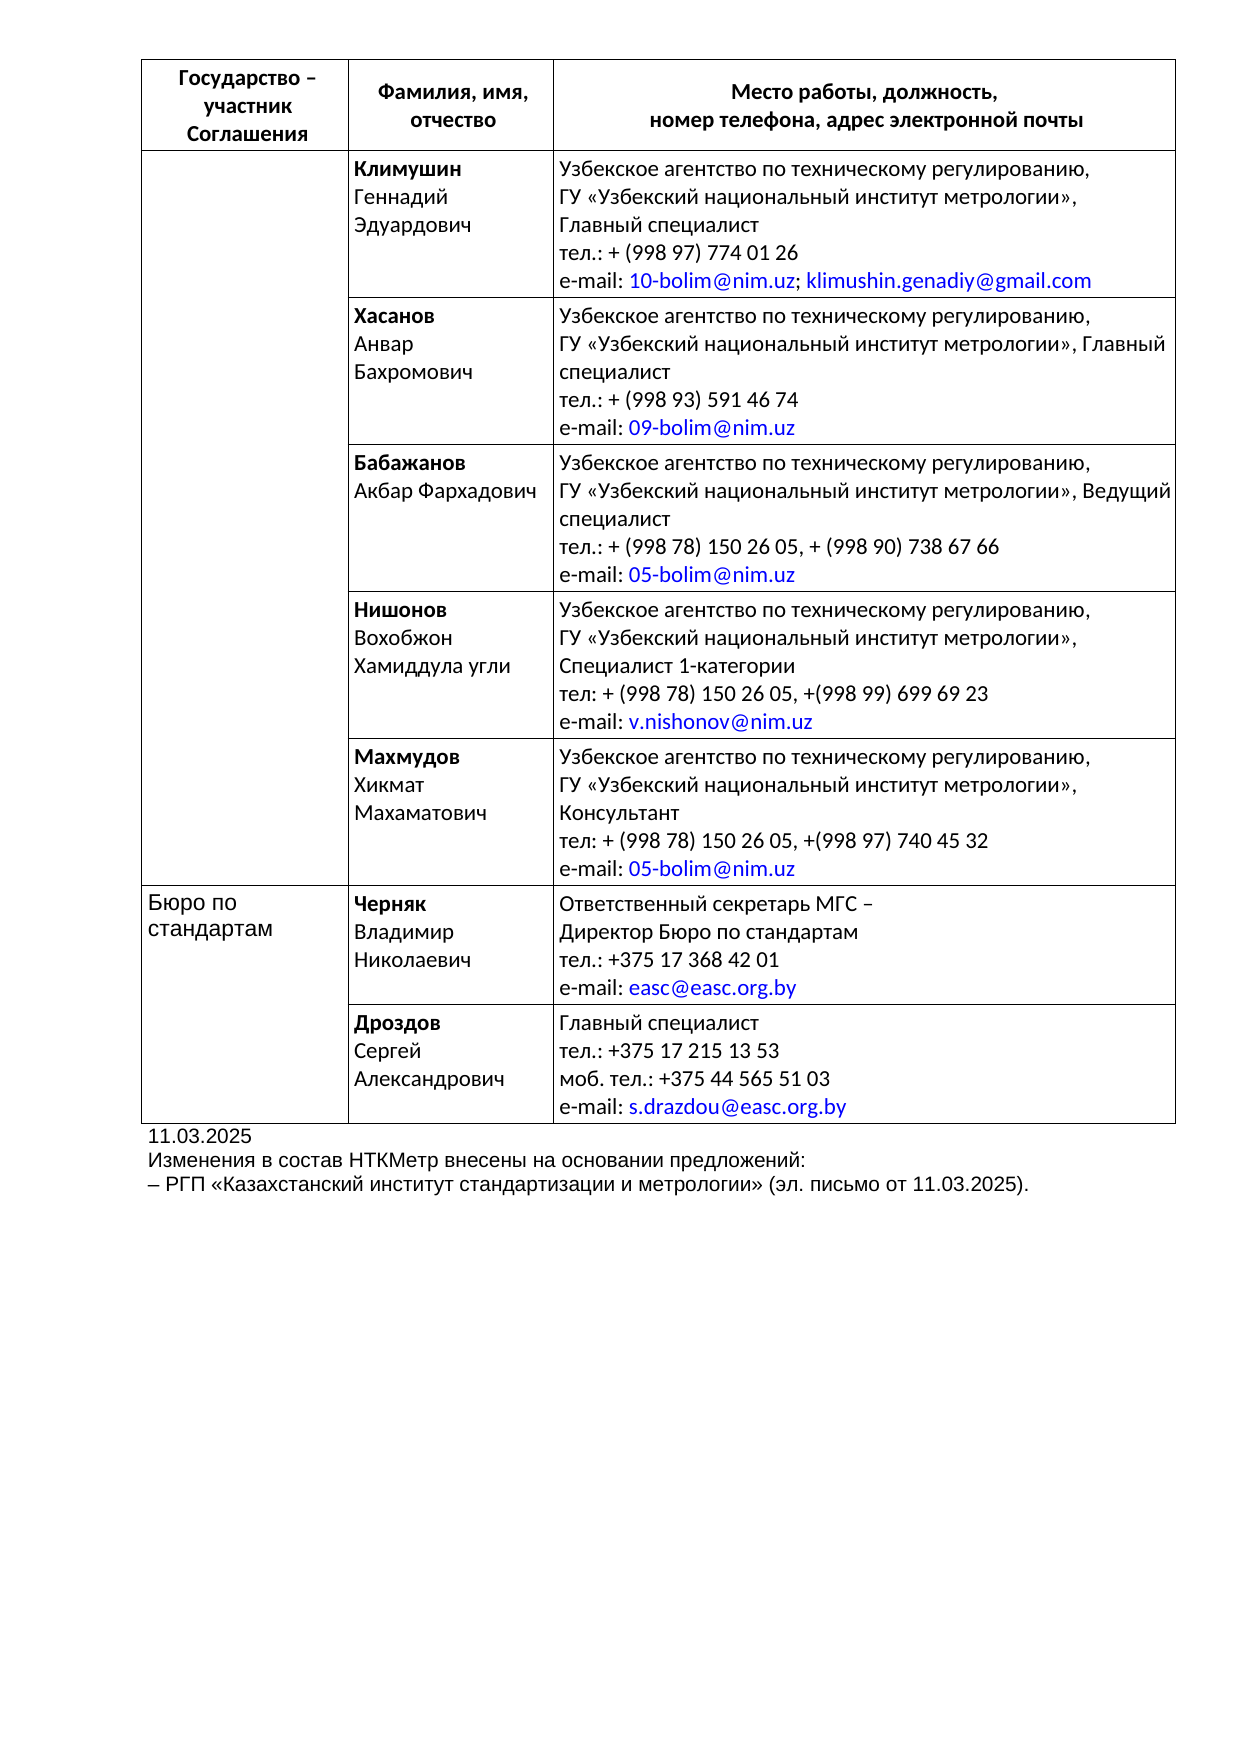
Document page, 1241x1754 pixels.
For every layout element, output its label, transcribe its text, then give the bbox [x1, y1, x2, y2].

table_cell Узбекское агентство по техническому регулированию, ГУ «Узбекский национальный институт метрологии», Консультант тел: + (998 78) 150 26 05, +(998 97) 740 45 32 е-mail: 05-bolim@nim.uz [554, 739, 1175, 885]
table_header Место работы, должность, номер телефона, адрес электронной почты [554, 60, 1175, 150]
table_cell Узбекское агентство по техническому регулированию, ГУ «Узбекский национальный институт метрологии», Главный специалист тел.: + (998 97) 774 01 26 e-mail: 10-bolim@nim.uz; klimushin.genadiy@gmail.com [554, 151, 1175, 297]
text Изменения в состав НТКМетр внесены на основании предложений: [148, 1148, 1181, 1172]
table_cell Нишонов Вохобжон Хамиддула угли [349, 592, 553, 738]
text 11.03.2025 [148, 1124, 1181, 1148]
table_cell Ответственный секретарь МГС – Директор Бюро по стандартам тел.: +375 17 368 42 01 е-mail: easc@easc.org.by [554, 886, 1175, 1004]
text – РГП «Казахстанский институт стандартизации и метрологии» (эл. письмо от 11.03.2025). [148, 1172, 1181, 1196]
table_cell Узбекское агентство по техническому регулированию, ГУ «Узбекский национальный институт метрологии», Ведущий специалист тел.: + (998 78) 150 26 05, + (998 90) 738 67 66 е-mail: 05-bolim@nim.uz [554, 445, 1175, 591]
table_cell Бюро по стандартам [142, 886, 348, 1123]
table_cell Хасанов Анвар Бахромович [349, 298, 553, 444]
table_cell Узбекское агентство по техническому регулированию, ГУ «Узбекский национальный институт метрологии», Специалист 1-категории тел: + (998 78) 150 26 05, +(998 99) 699 69 23 е-mail: v.nishonov@nim.uz [554, 592, 1175, 738]
table_cell Дроздов Сергей Александрович [349, 1005, 553, 1123]
table_cell Черняк Владимир Николаевич [349, 886, 553, 1004]
table_cell Главный специалист тел.: +375 17 215 13 53 моб. тел.: +375 44 565 51 03 e-mail: s.drazdou@easc.org.by [554, 1005, 1175, 1123]
table_cell Узбекское агентство по техническому регулированию, ГУ «Узбекский национальный институт метрологии», Главный специалист тел.: + (998 93) 591 46 74 е-mail: 09-bolim@nim.uz [554, 298, 1175, 444]
table_cell Климушин Геннадий Эдуардович [349, 151, 553, 297]
table_header Фамилия, имя, отчество [349, 60, 553, 150]
table_cell Махмудов Хикмат Махаматович [349, 739, 553, 885]
table_header Государство – участник Соглашения [142, 60, 348, 150]
table_cell Бабажанов Акбар Фархадович [349, 445, 553, 591]
